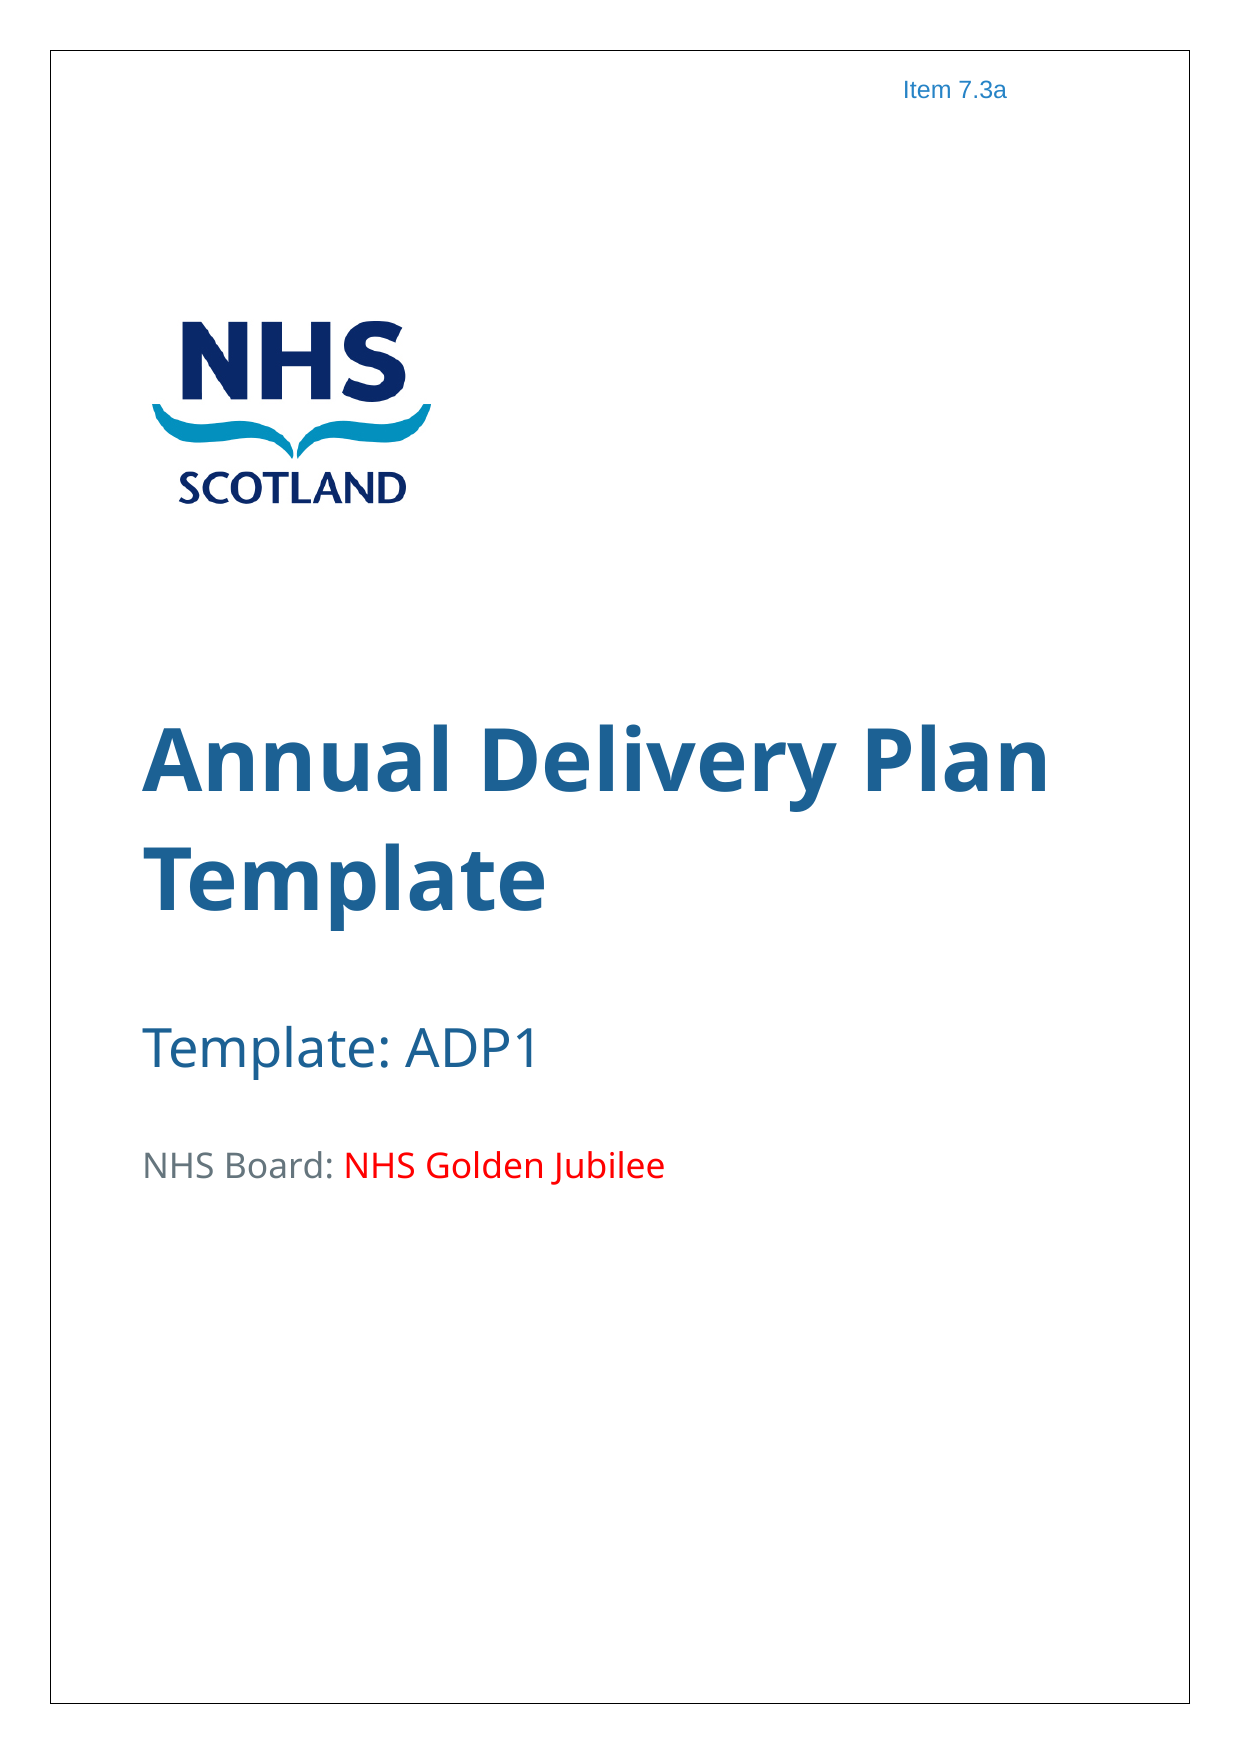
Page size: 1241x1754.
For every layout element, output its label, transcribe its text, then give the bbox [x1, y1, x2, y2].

text NHS Board: NHS Golden Jubilee [142, 1141, 1057, 1189]
subtitle Annual Delivery Plan Template [142, 697, 1057, 936]
picture [141, 262, 441, 562]
text Template: ADP1 [142, 1009, 1057, 1083]
